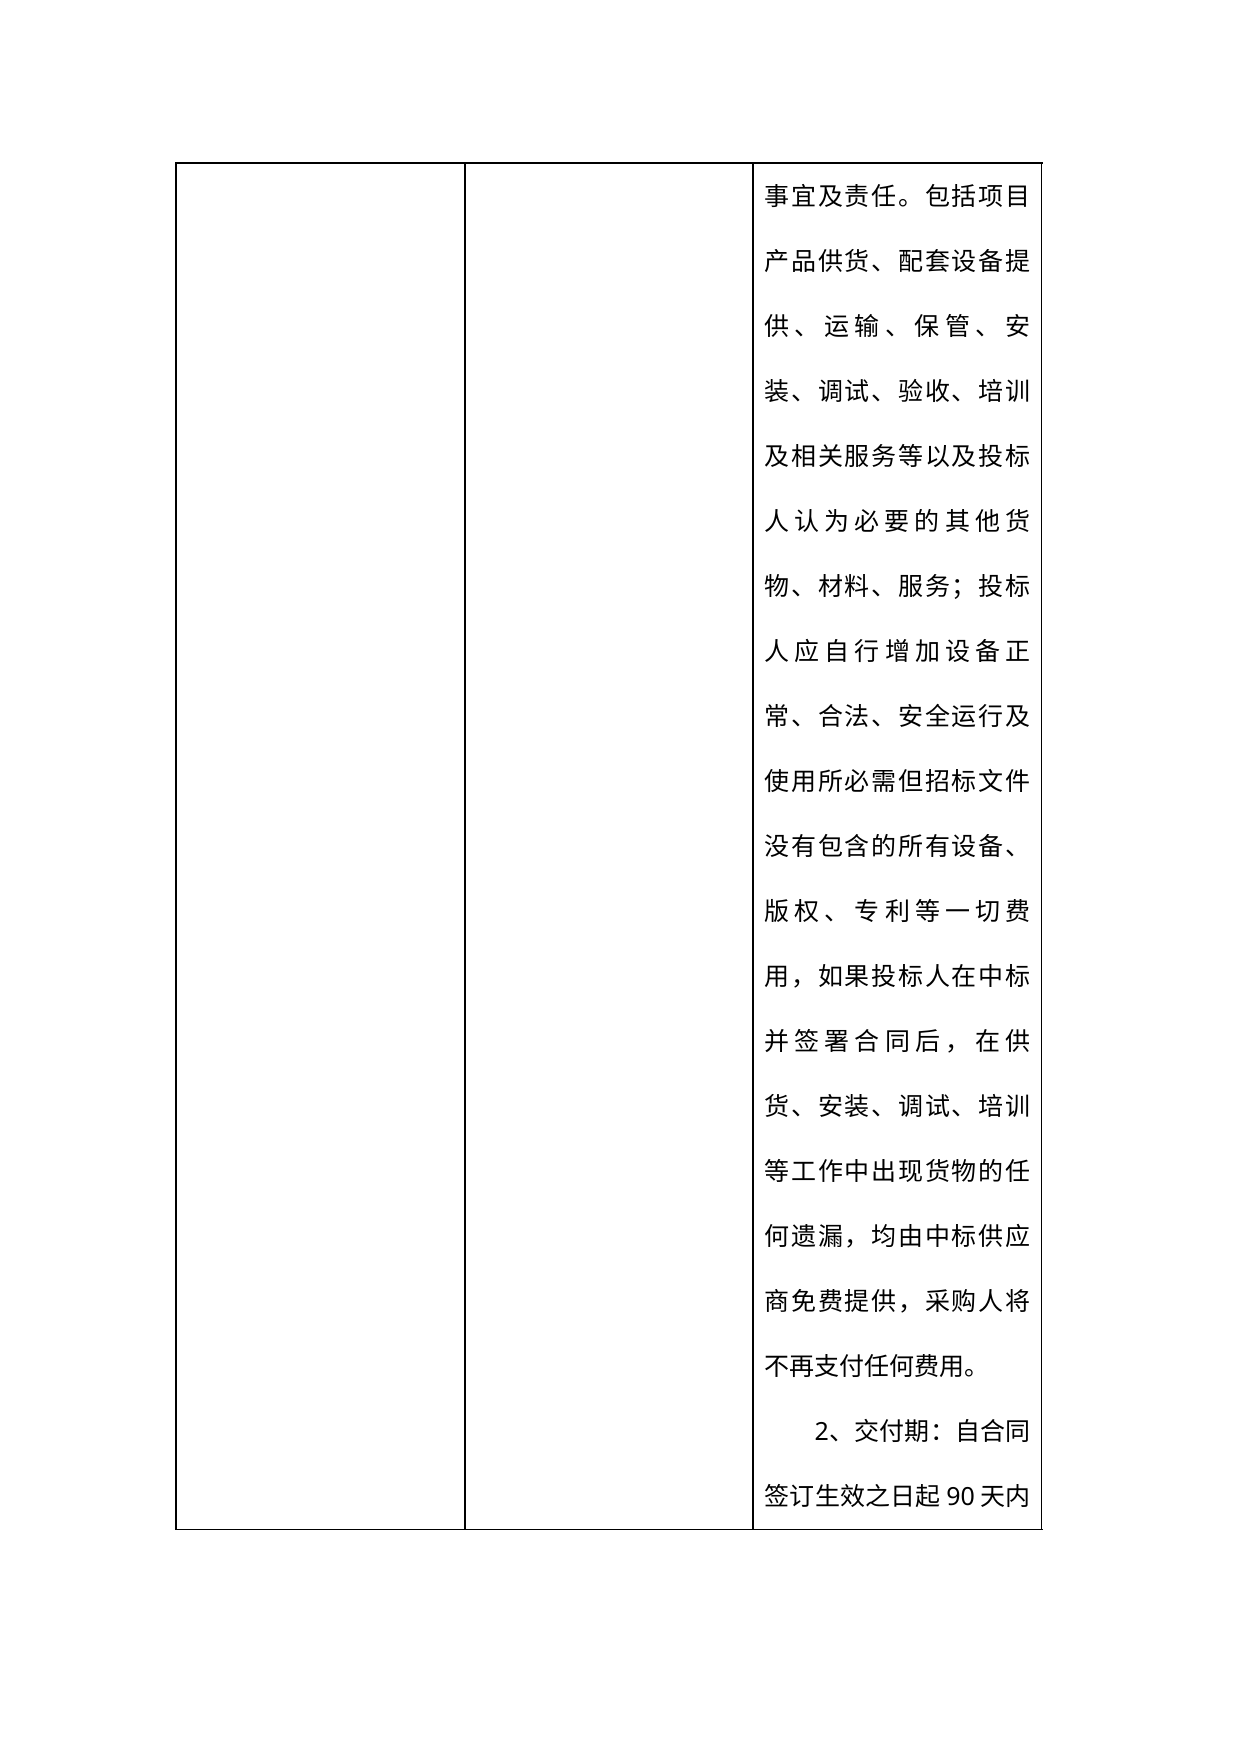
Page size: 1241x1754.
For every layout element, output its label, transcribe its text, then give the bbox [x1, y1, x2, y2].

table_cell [754, 164, 1041, 1528]
table_cell 1 [466, 164, 752, 1528]
table_cell ★ [177, 164, 464, 1528]
